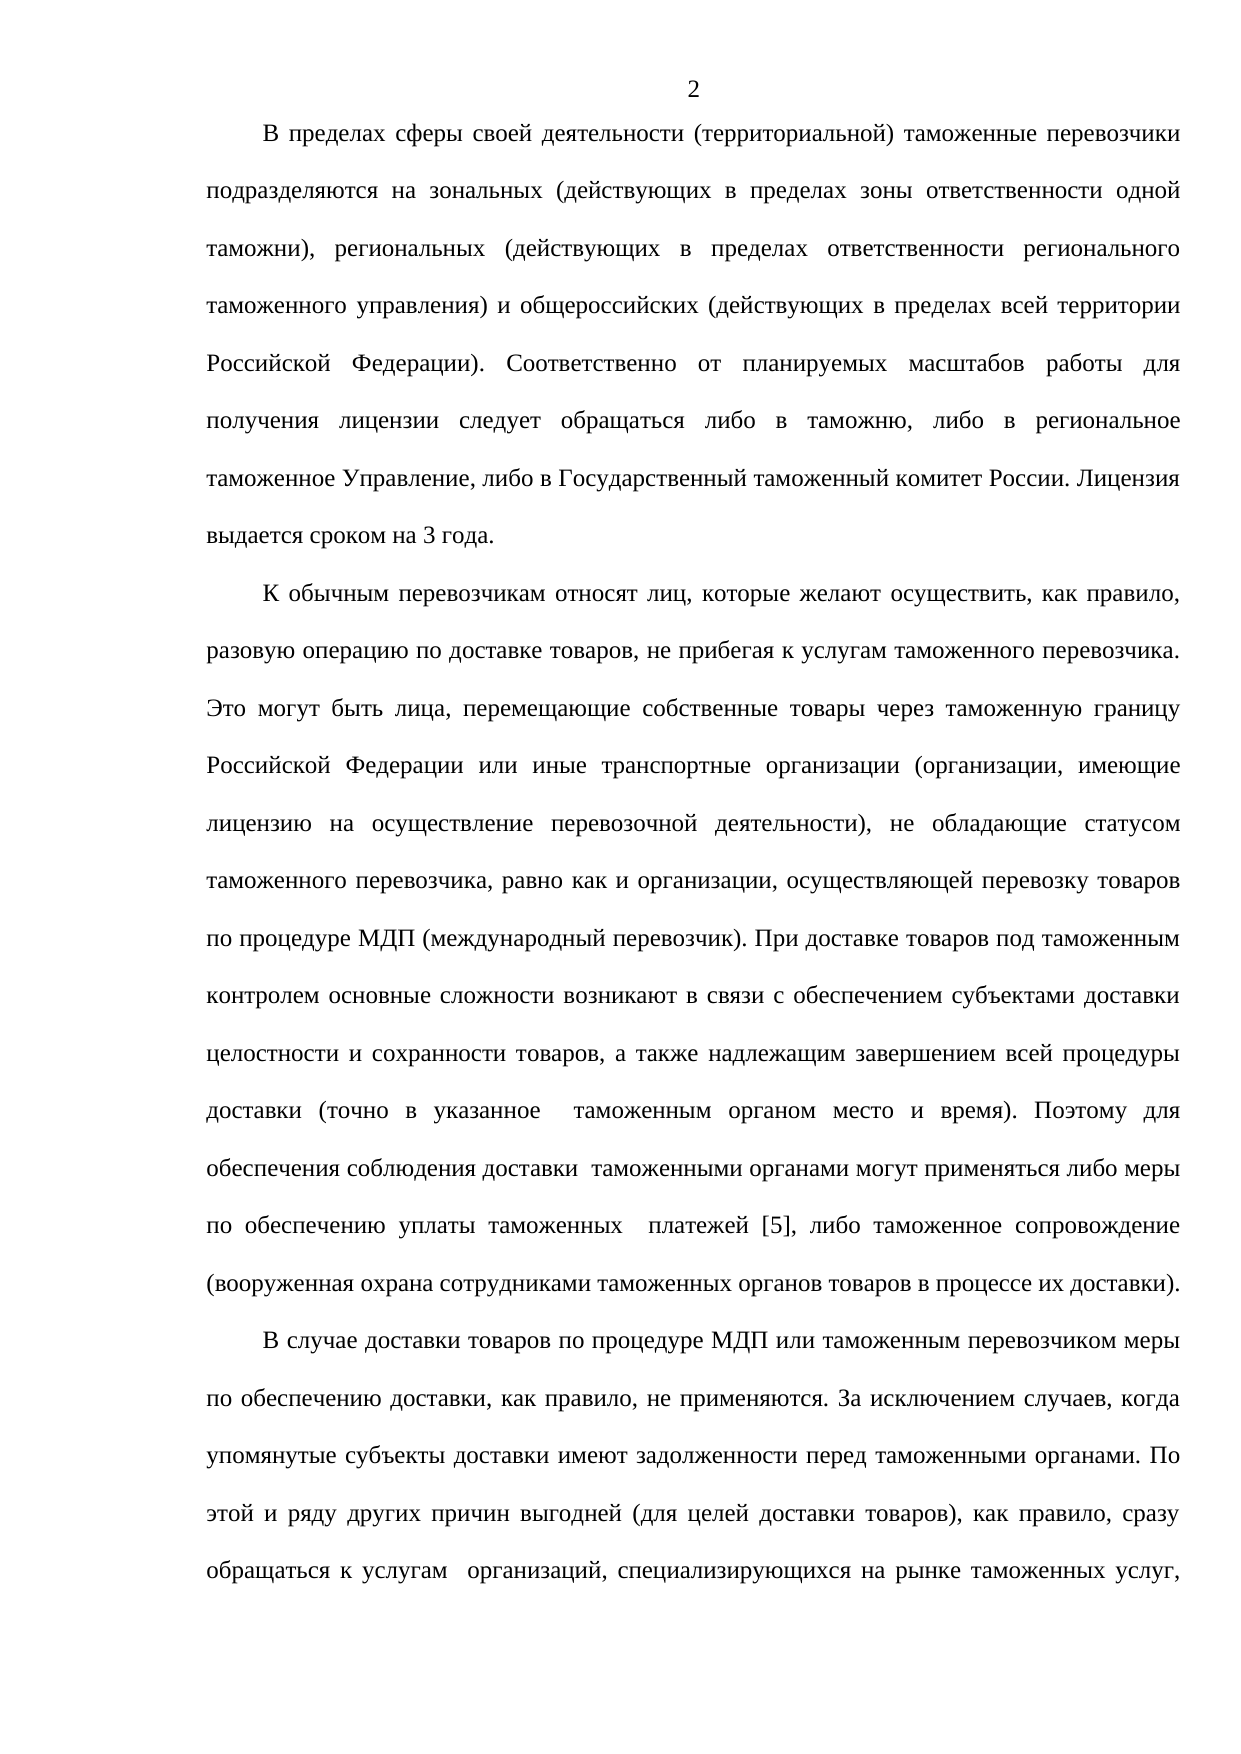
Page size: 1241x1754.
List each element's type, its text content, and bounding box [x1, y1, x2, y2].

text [206, 1326, 1181, 1584]
text К обычным перевозчикам относят лиц, которые желают осуществить, как правило, разовую операцию по доставке товаров, не прибегая к услугам таможенного перевозчика. Это могут быть лица, перемещающие собственные товары через таможенную границу Российской Федерации или иные транспортные организации (организации, имеющие лицензию на осуществление перевозочной деятельности), не обладающие статусом таможенного перевозчика, равно как и организации, осуществляющей перевозку товаров по процедуре МДП (международный перевозчик). При доставке товаров под таможенным контролем основные сложности возникают в связи с обеспечением субъектами доставки целостности и сохранности товаров, а также надлежащим завершением всей процедуры доставки (точно в указанное таможенным органом место и время). Поэтому для обеспечения соблюдения доставки таможенными органами могут применяться либо меры по обеспечению уплаты таможенных платежей [5], либо таможенное сопровождение (вооруженная охрана сотрудниками таможенных органов товаров в процессе их доставки). [206, 578, 1181, 1297]
text В пределах сферы своей деятельности (территориальной) таможенные перевозчики подразделяются на зональных (действующих в пределах зоны ответственности одной таможни), региональных (действующих в пределах ответственности регионального таможенного управления) и общероссийских (действующих в пределах всей территории Российской Федерации). Соответственно от планируемых масштабов работы для получения лицензии следует обращаться либо в таможню, либо в региональное таможенное Управление, либо в Государственный таможенный комитет России. Лицензия выдается сроком на 3 года. [206, 118, 1181, 549]
